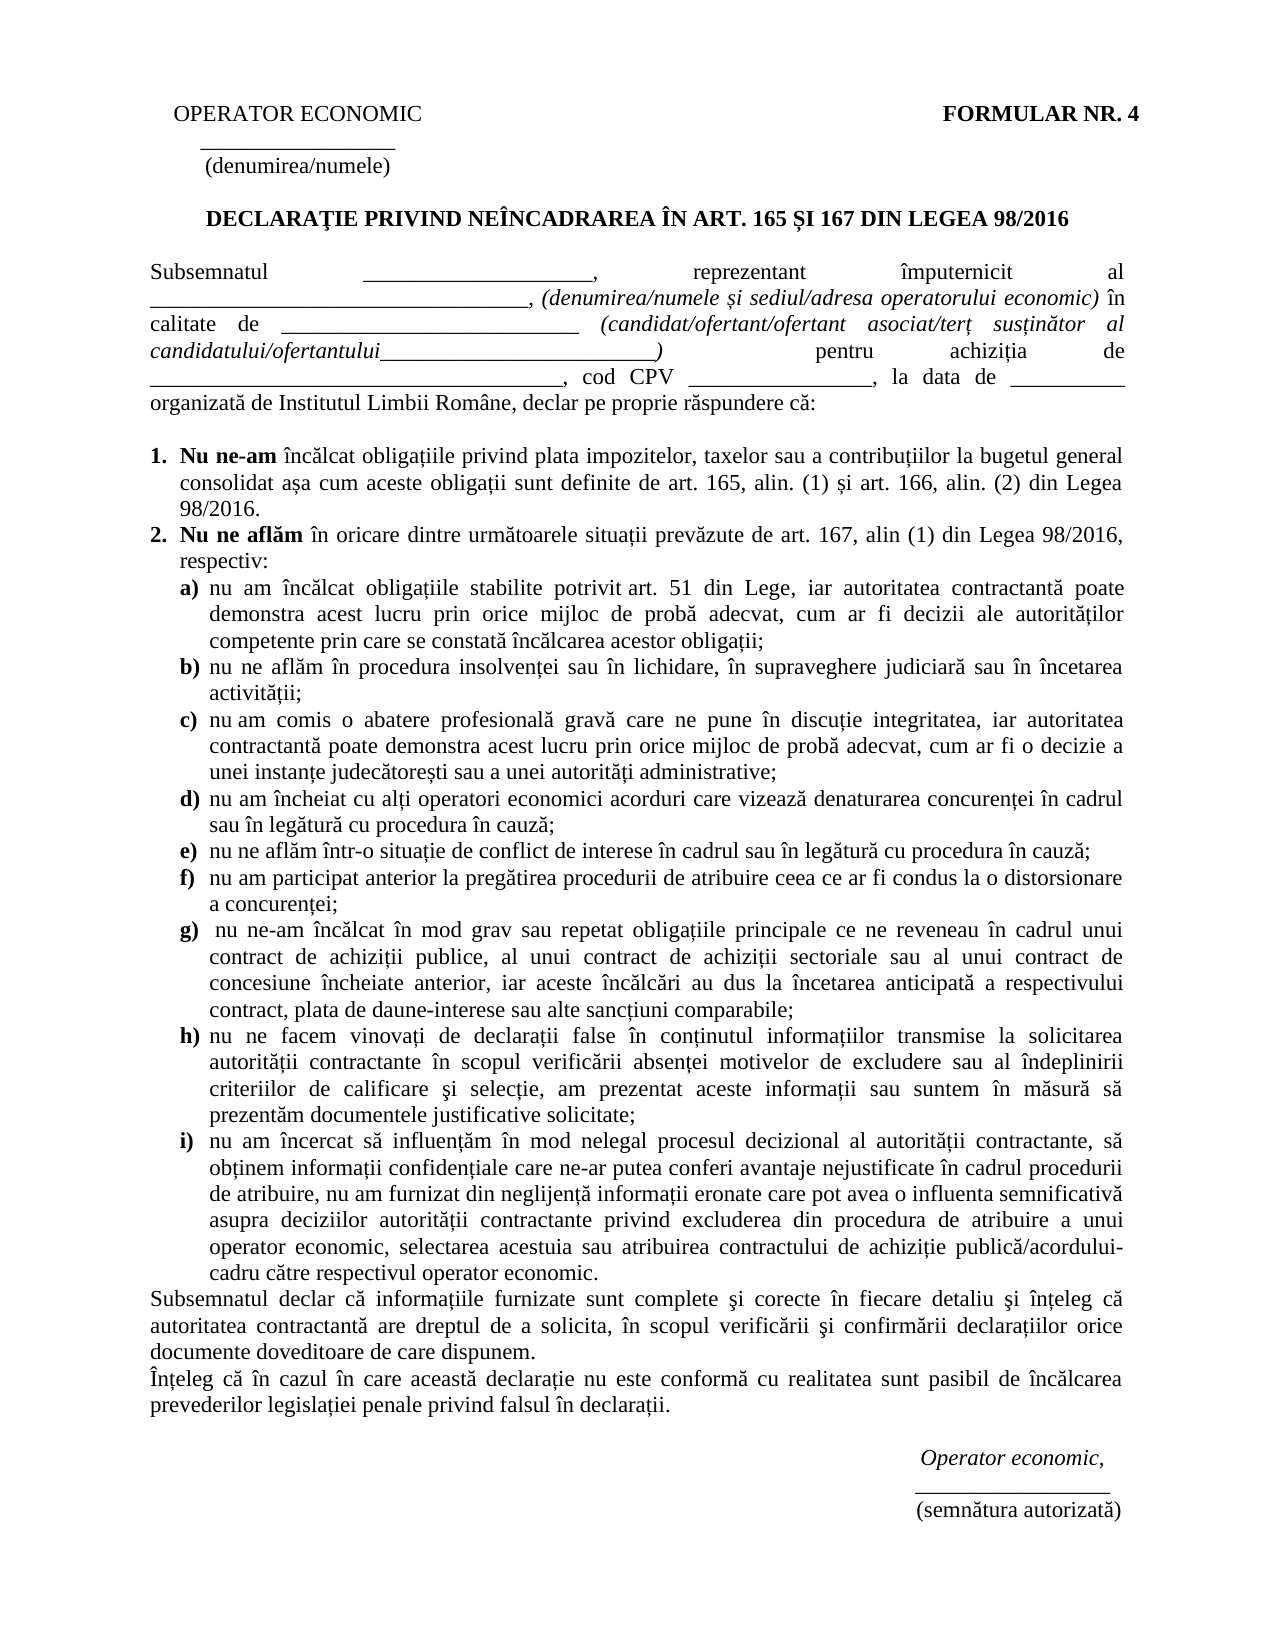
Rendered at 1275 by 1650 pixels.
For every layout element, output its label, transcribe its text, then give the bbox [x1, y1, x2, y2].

text _________________ [825, 1470, 1125, 1496]
list nu ne facem vinovați de declarații false în conținutul informațiilor transmise la solicitarea autorității contractante în scopul verificării absenței motivelor de excludere sau al îndeplinirii criteriilor de calificare şi selecție, am prezentat aceste informații sau suntem în măsură să prezentăm documentele justificative solicitate; [179, 1022, 1125, 1127]
list nu am participat anterior la pregătirea procedurii de atribuire ceea ce ar fi condus la o distorsionare a concurenței; [179, 864, 1125, 917]
text (semnătura autorizată) [150, 1496, 1125, 1523]
list Nu ne aflăm în oricare dintre următoarele situații prevăzute de art. 167, alin (1) din Legea 98/2016, respectiv: [150, 521, 1125, 574]
text Înțeleg că în cazul în care această declarație nu este conformă cu realitatea sunt pasibil de încălcarea prevederilor legislației penale privind falsul în declarații. [150, 1364, 1125, 1417]
list nu am încercat să influențăm în mod nelegal procesul decizional al autorității contractante, să obținem informații confidențiale care ne-ar putea conferi avantaje nejustificate în cadrul procedurii de atribuire, nu am furnizat din neglijență informații eronate care pot avea o influenta semnificativă asupra deciziilor autorității contractante privind excluderea din procedura de atribuire a unui operator economic, selectarea acestuia sau atribuirea contractului de achiziție publică/acordului-cadru către respectivul operator economic. [179, 1127, 1125, 1286]
text Operator economic, [825, 1444, 1125, 1470]
text OPERATOR ECONOMIC FORMULAR NR. 4 [150, 99, 1125, 126]
list nu am încheiat cu alți operatori economici acorduri care vizează denaturarea concurenței în cadrul sau în legătură cu procedura în cauză; [179, 785, 1125, 837]
text DECLARAŢIE PRIVIND NEÎNCADRAREA ÎN ART. 165 ȘI 167 DIN LEGEA 98/2016 [150, 205, 1125, 231]
text Subsemnatul ____________________, reprezentant împuternicit al _________________________________, (denumirea/numele și sediul/adresa operatorului economic) în calitate de __________________________ (candidat/ofertant/ofertant asociat/terț susținător al candidatului/ofertantului________________________) pentru achiziția de ____________________________________, cod CPV ________________, la data de __________ organizată de Institutul Limbii Române, declar pe proprie răspundere că: [150, 258, 1125, 416]
list Nu ne-am încălcat obligațiile privind plata impozitelor, taxelor sau a contribuțiilor la bugetul general consolidat așa cum aceste obligații sunt definite de art. 165, alin. (1) și art. 166, alin. (2) din Legea 98/2016. [150, 442, 1125, 521]
list nu ne-am încălcat în mod grav sau repetat obligațiile principale ce ne reveneau în cadrul unui contract de achiziții publice, al unui contract de achiziții sectoriale sau al unui contract de concesiune încheiate anterior, iar aceste încălcări au dus la încetarea anticipată a respectivului contract, plata de daune-interese sau alte sancțiuni comparabile; [179, 917, 1125, 1022]
list nu am comis o abatere profesională gravă care ne pune în discuție integritatea, iar autoritatea contractantă poate demonstra acest lucru prin orice mijloc de probă adecvat, cum ar fi o decizie a unei instanțe judecătorești sau a unei autorități administrative; [179, 706, 1125, 785]
list nu ne aflăm într-o situație de conflict de interese în cadrul sau în legătură cu procedura în cauză; [179, 837, 1125, 864]
text _________________ [150, 126, 1125, 152]
text Subsemnatul declar că informațiile furnizate sunt complete şi corecte în fiecare detaliu şi înțeleg că autoritatea contractantă are dreptul de a solicita, în scopul verificării şi confirmării declarațiilor orice documente doveditoare de care dispunem. [150, 1286, 1125, 1364]
list nu ne aflăm în procedura insolvenței sau în lichidare, în supraveghere judiciară sau în încetarea activității; [179, 653, 1125, 706]
text (denumirea/numele) [150, 152, 1125, 179]
list nu am încălcat obligațiile stabilite potrivit art. 51 din Lege, iar autoritatea contractantă poate demonstra acest lucru prin orice mijloc de probă adecvat, cum ar fi decizii ale autorităților competente prin care se constată încălcarea acestor obligații; [179, 574, 1125, 653]
